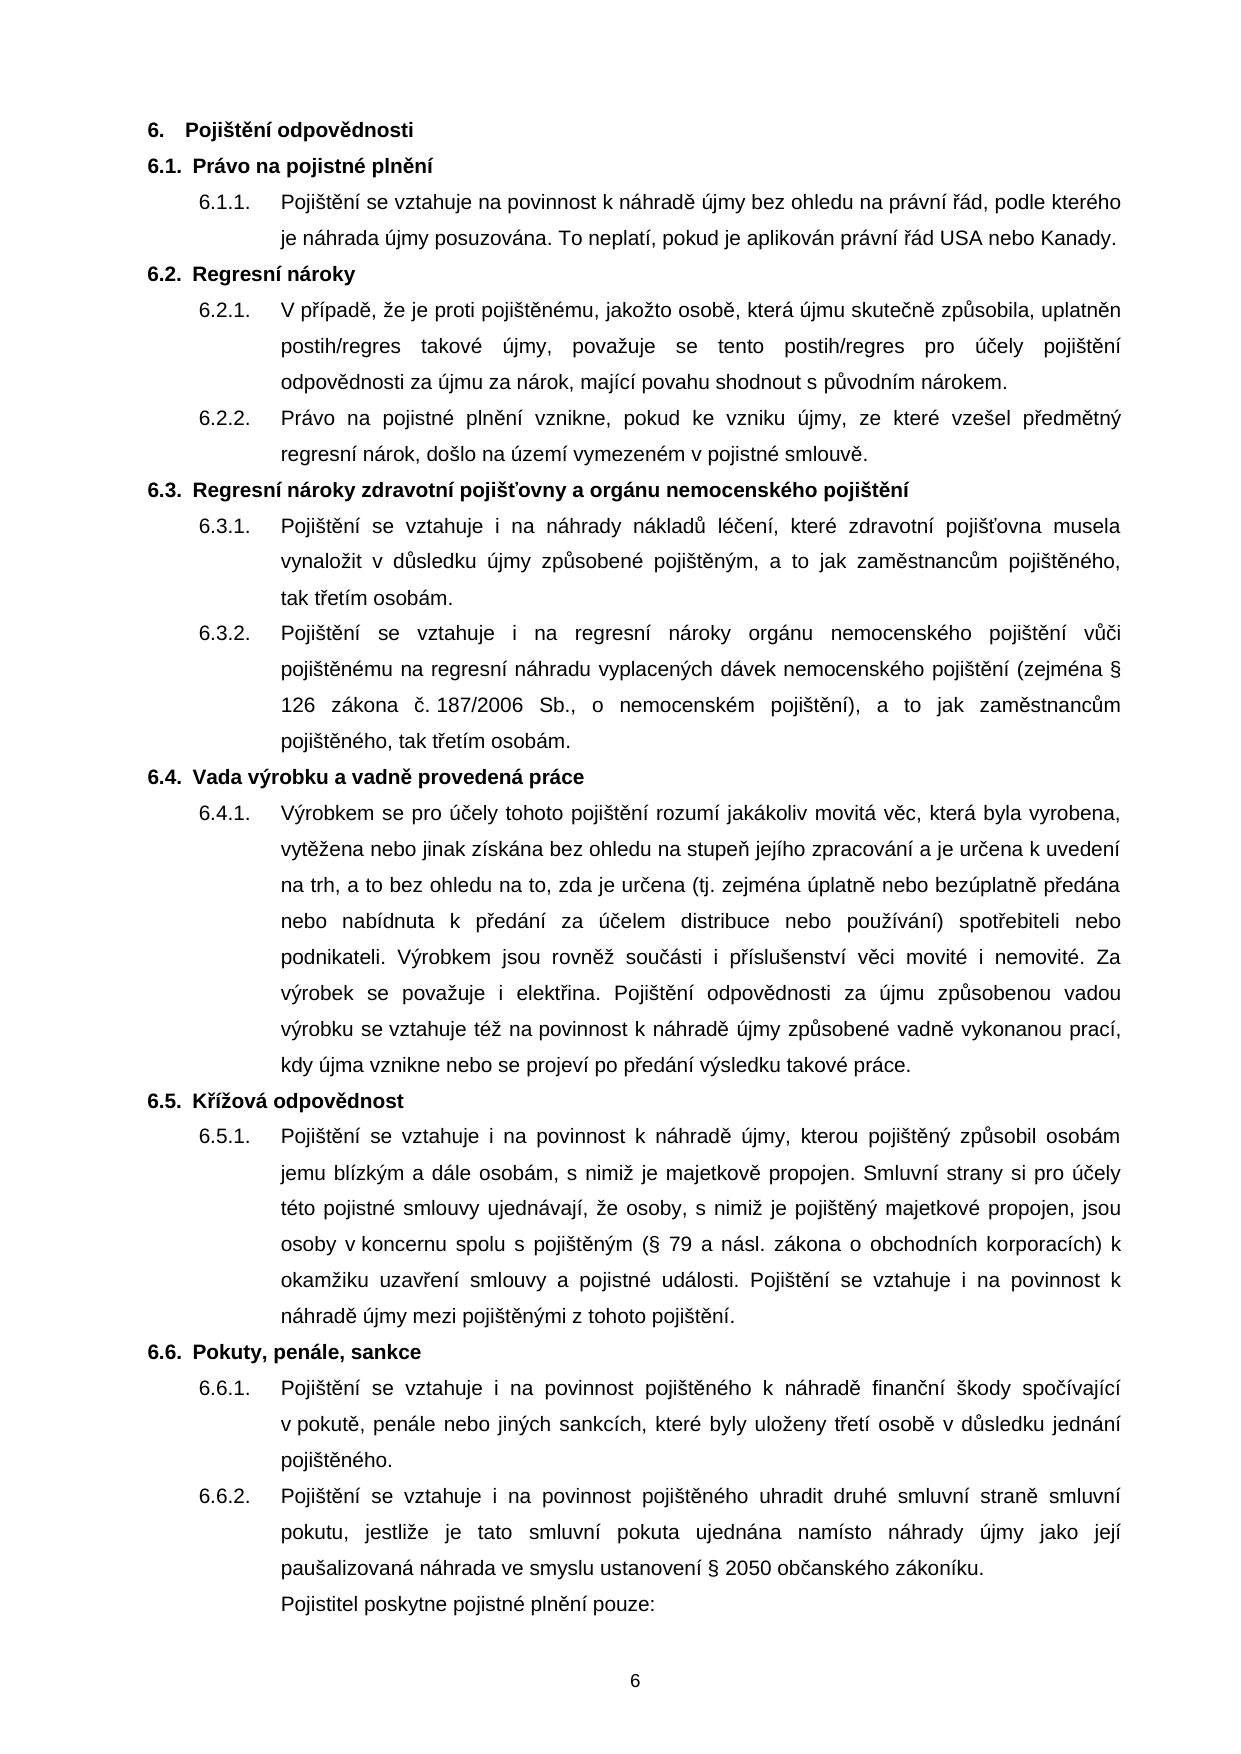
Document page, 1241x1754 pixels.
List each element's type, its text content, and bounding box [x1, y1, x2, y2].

list Pojištění se vztahuje i na povinnost pojištěného uhradit druhé smluvní straně smluvní pokutu, jestliže je tato smluvní pokuta ujednána namísto náhrady újmy jako její paušalizovaná náhrada ve smyslu ustanovení § 2050 občanského zákoníku. [198, 1484, 1122, 1579]
list Pojištění se vztahuje i na regresní nároky orgánu nemocenského pojištění vůči pojištěnému na regresní náhradu vyplacených dávek nemocenského pojištění (zejména § 126 zákona č. 187/2006 Sb., o nemocenském pojištění), a to jak zaměstnancům pojištěného, tak třetím osobám. [198, 621, 1122, 753]
list Pokuty, penále, sankce [147, 1340, 1122, 1364]
list Regresní nároky zdravotní pojišťovny a orgánu nemocenského pojištění [147, 477, 1122, 501]
list Pojištění se vztahuje i na náhrady nákladů léčení, které zdravotní pojišťovna musela vynaložit v důsledku újmy způsobené pojištěným, a to jak zaměstnancům pojištěného, tak třetím osobám. [198, 513, 1122, 609]
list Právo na pojistné plnění vznikne, pokud ke vzniku újmy, ze které vzešel předmětný regresní nárok, došlo na území vymezeném v pojistné smlouvě. [198, 406, 1122, 466]
list Pojištění se vztahuje i na povinnost pojištěného k náhradě finanční škody spočívající v pokutě, penále nebo jiných sankcích, které byly uloženy třetí osobě v důsledku jednání pojištěného. [198, 1376, 1122, 1472]
text Pojistitel poskytne pojistné plnění pouze: [207, 1592, 1122, 1616]
list Výrobkem se pro účely tohoto pojištění rozumí jakákoliv movitá věc, která byla vyrobena, vytěžena nebo jinak získána bez ohledu na stupeň jejího zpracování a je určena k uvedení na trh, a to bez ohledu na to, zda je určena (tj. zejména úplatně nebo bezúplatně předána nebo nabídnuta k předání za účelem distribuce nebo používání) spotřebiteli nebo podnikateli. Výrobkem jsou rovněž součásti i příslušenství věci movité i nemovité. Za výrobek se považuje i elektřina. Pojištění odpovědnosti za újmu způsobenou vadou výrobku se vztahuje též na povinnost k náhradě újmy způsobené vadně vykonanou prací, kdy újma vznikne nebo se projeví po předání výsledku takové práce. [198, 801, 1122, 1076]
list Pojištění odpovědnosti [147, 118, 1122, 142]
list Křížová odpovědnost [147, 1088, 1122, 1112]
list Pojištění se vztahuje i na povinnost k náhradě újmy, kterou pojištěný způsobil osobám jemu blízkým a dále osobám, s nimiž je majetkově propojen. Smluvní strany si pro účely této pojistné smlouvy ujednávají, že osoby, s nimiž je pojištěný majetkové propojen, jsou osoby v koncernu spolu s pojištěným (§ 79 a násl. zákona o obchodních korporacích) k okamžiku uzavření smlouvy a pojistné události. Pojištění se vztahuje i na povinnost k náhradě újmy mezi pojištěnými z tohoto pojištění. [198, 1124, 1122, 1328]
list Vada výrobku a vadně provedená práce [147, 765, 1122, 789]
list V případě, že je proti pojištěnému, jakožto osobě, která újmu skutečně způsobila, uplatněn postih/regres takové újmy, považuje se tento postih/regres pro účely pojištění odpovědnosti za újmu za nárok, mající povahu shodnout s původním nárokem. [198, 298, 1122, 394]
list Regresní nároky [147, 262, 1122, 286]
list Pojištění se vztahuje na povinnost k náhradě újmy bez ohledu na právní řád, podle kterého je náhrada újmy posuzována. To neplatí, pokud je aplikován právní řád USA nebo Kanady. [198, 190, 1122, 250]
list Právo na pojistné plnění [147, 154, 1122, 178]
